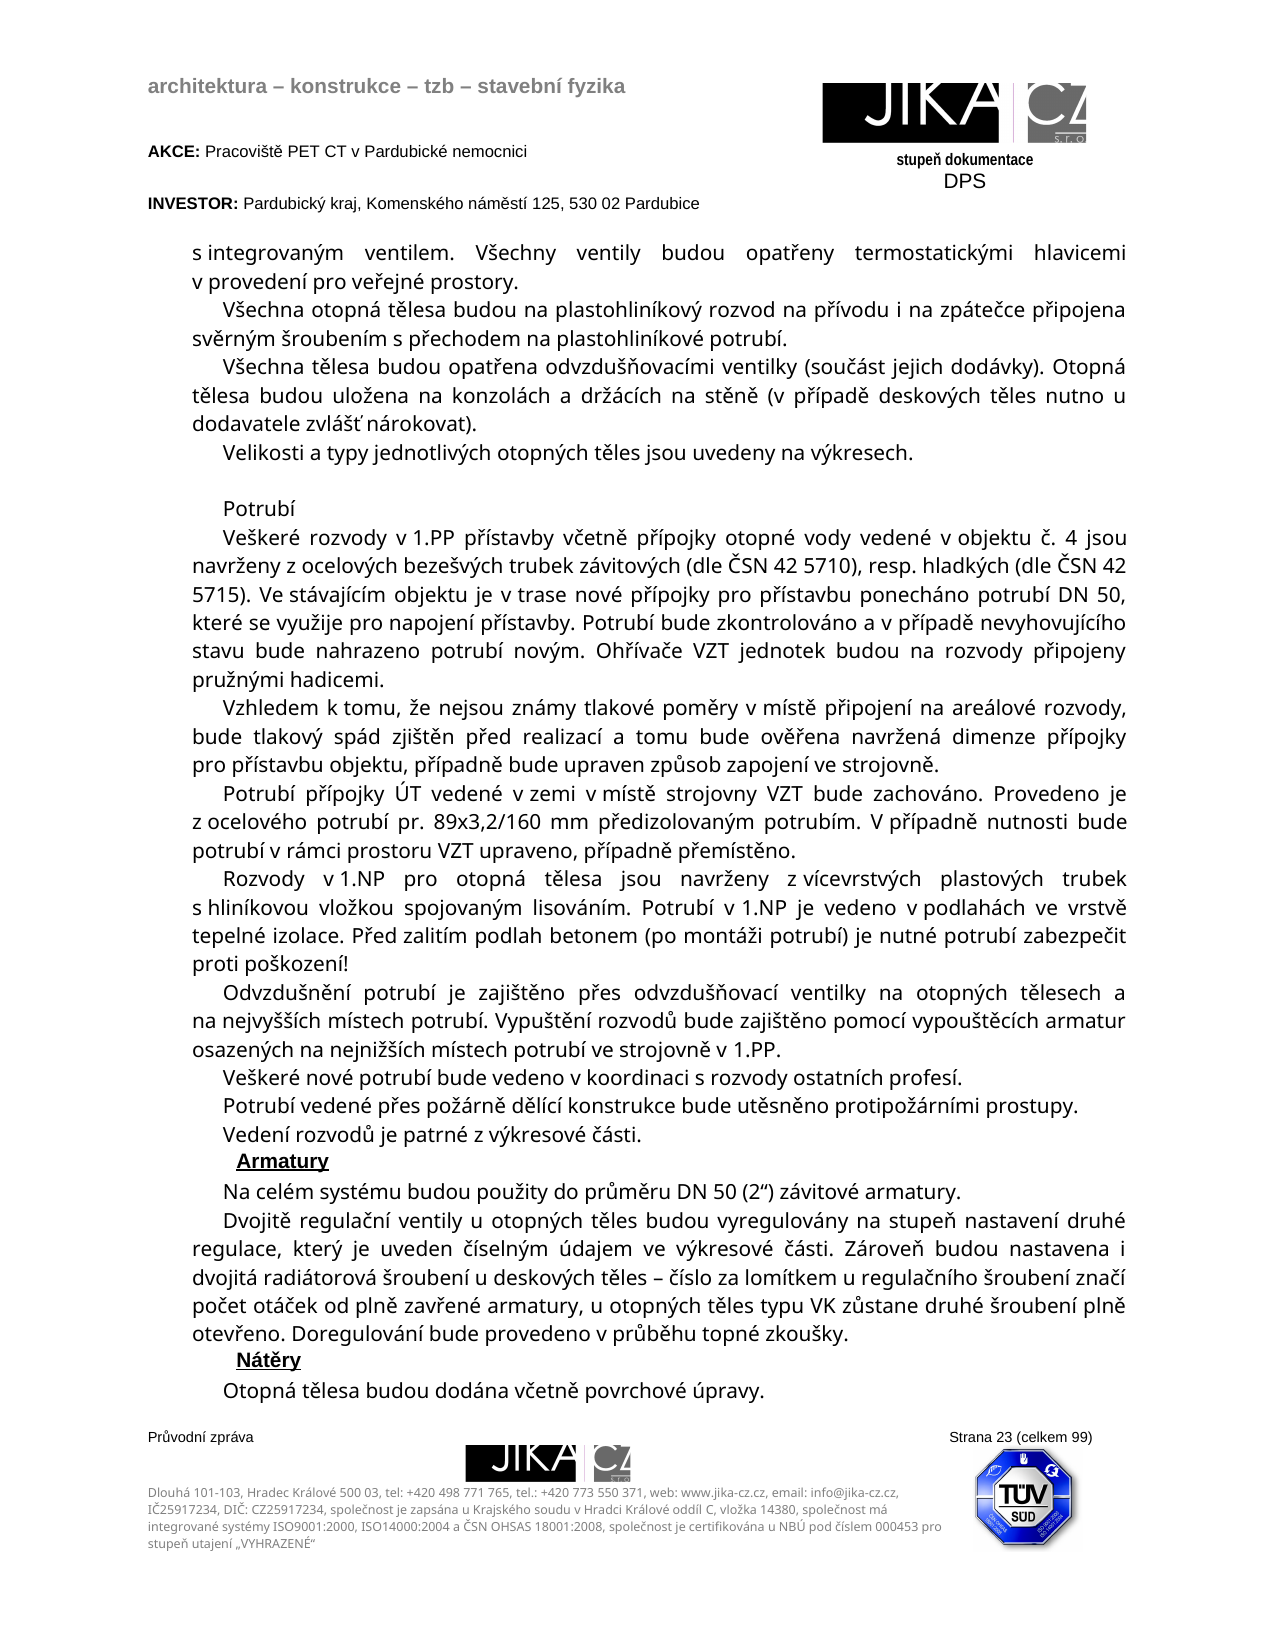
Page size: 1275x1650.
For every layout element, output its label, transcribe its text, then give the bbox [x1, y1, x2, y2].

text Odvzdušnění potrubí je zajištěno přes odvzdušňovací ventilky na otopných tělesech a na nejvyšších místech potrubí. Vypuštění rozvodů bude zajištěno pomocí vypouštěcích armatur osazených na nejnižších místech potrubí ve strojovně v 1.PP. [192, 978, 1127, 1063]
text Vzhledem k tomu, že nejsou známy tlakové poměry v místě připojení na areálové rozvody, bude tlakový spád zjištěn před realizací a tomu bude ověřena navržená dimenze přípojky pro přístavbu objektu, případně bude upraven způsob zapojení ve strojovně. [192, 693, 1127, 779]
text Všechna tělesa budou opatřena odvzdušňovacími ventilky (součást jejich dodávky). Otopná tělesa budou uložena na konzolách a držácích na stěně (v případě deskových těles nutno u dodavatele zvlášť nárokovat). [192, 352, 1127, 438]
text Rozvody v 1.NP pro otopná tělesa jsou navrženy z vícevrstvých plastových trubek s hliníkovou vložkou spojovaným lisováním. Potrubí v 1.NP je vedeno v podlahách ve vrstvě tepelné izolace. Před zalitím podlah betonem (po montáži potrubí) je nutné potrubí zabezpečit proti poškození! [192, 864, 1127, 978]
text Na celém systému budou použity do průměru DN 50 (2“) závitové armatury. [192, 1177, 1127, 1206]
text Potrubí vedené přes požárně dělící konstrukce bude utěsněno protipožárními prostupy. [192, 1092, 1127, 1120]
text Dvojitě regulační ventily u otopných těles budou vyregulovány na stupeň nastavení druhé regulace, který je uveden číselným údajem ve výkresové části. Zároveň budou nastavena i dvojitá radiátorová šroubení u deskových těles – číslo za lomítkem u regulačního šroubení značí počet otáček od plně zavřené armatury, u otopných těles typu VK zůstane druhé šroubení plně otevřeno. Doregulování bude provedeno v průběhu topné zkoušky. [192, 1206, 1127, 1348]
picture [465, 1445, 631, 1482]
text Veškeré nové potrubí bude vedeno v koordinaci s rozvody ostatních profesí. [192, 1063, 1127, 1092]
text Všechna otopná tělesa budou na plastohliníkový rozvod na přívodu i na zpátečce připojena svěrným šroubením s přechodem na plastohliníkové potrubí. [192, 295, 1127, 352]
text Potrubí [192, 494, 1127, 523]
picture [972, 1445, 1083, 1552]
text Velikosti a typy jednotlivých otopných těles jsou uvedeny na výkresech. [192, 438, 1127, 466]
text Armatury [148, 1148, 1127, 1172]
text Potrubí přípojky ÚT vedené v zemi v místě strojovny VZT bude zachováno. Provedeno je z ocelového potrubí pr. 89x3,2/160 mm předizolovaným potrubím. V případně nutnosti bude potrubí v rámci prostoru VZT upraveno, případně přemístěno. [192, 779, 1127, 864]
picture [822, 83, 1087, 143]
text Vedení rozvodů je patrné z výkresové části. [192, 1120, 1127, 1148]
text Nátěry [148, 1348, 1127, 1372]
text Otopná tělesa budou dodána včetně povrchové úpravy. [192, 1377, 1127, 1405]
text Veškeré rozvody v 1.PP přístavby včetně přípojky otopné vody vedené v objektu č. 4 jsou navrženy z ocelových bezešvých trubek závitových (dle ČSN 42 5710), resp. hladkých (dle ČSN 42 5715). Ve stávajícím objektu je v trase nové přípojky pro přístavbu ponecháno potrubí DN 50, které se využije pro napojení přístavby. Potrubí bude zkontrolováno a v případě nevyhovujícího stavu bude nahrazeno potrubí novým. Ohřívače VZT jednotek budou na rozvody připojeny pružnými hadicemi. [192, 523, 1127, 693]
